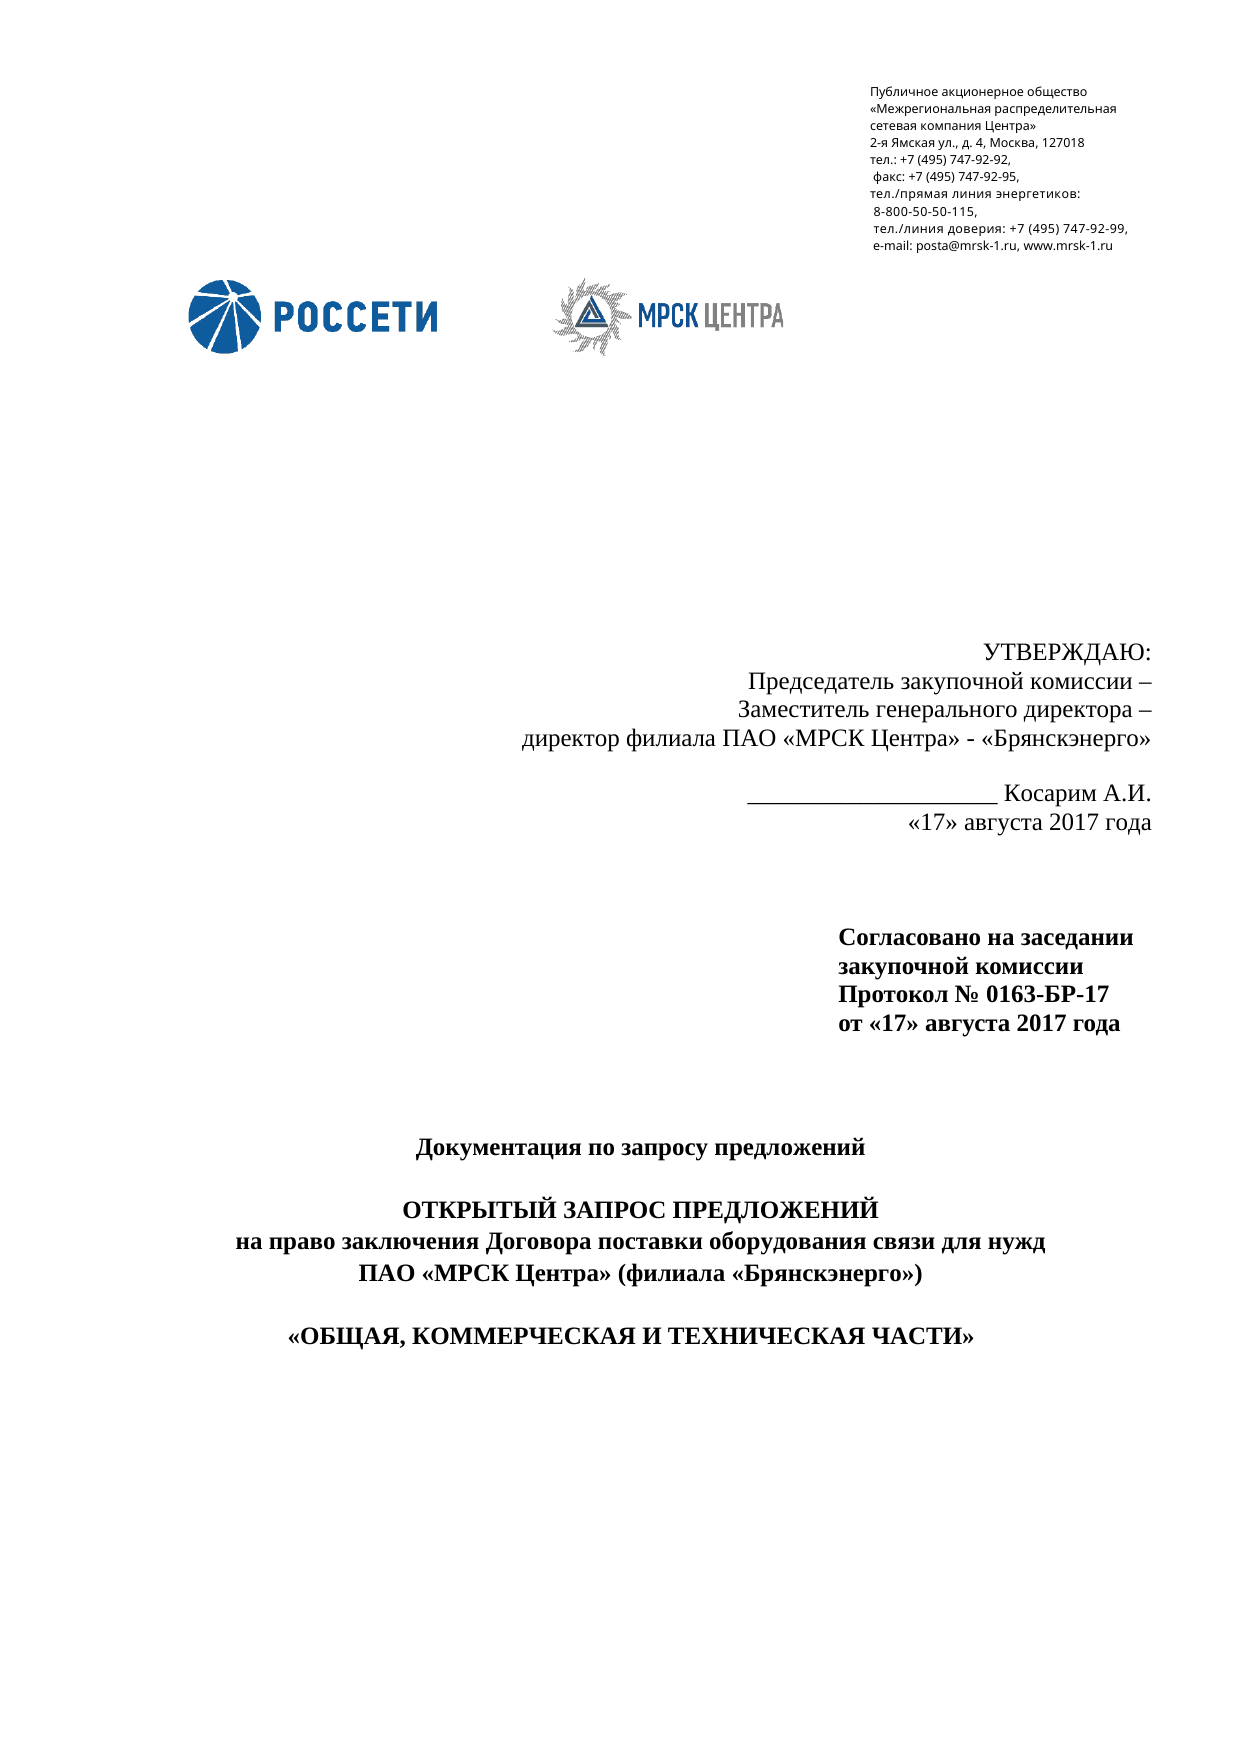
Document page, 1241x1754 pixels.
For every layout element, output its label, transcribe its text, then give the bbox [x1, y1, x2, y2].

text ОТКРЫТЫЙ ЗАПРОС ПРЕДЛОЖЕНИЙ [129, 1195, 1152, 1224]
text директор филиала ПАО «МРСК Центра» - «Брянскэнерго» [129, 723, 1152, 752]
text Председатель закупочной комиссии – [129, 666, 1152, 694]
text Протокол № 0163-БР-17 [838, 979, 1152, 1008]
text «17» августа 2017 года [129, 807, 1152, 836]
text на право заключения Договора поставки оборудования связи для нужд ПАО «МРСК Центра» (филиала «Брянскэнерго») [129, 1226, 1152, 1287]
text закупочной комиссии [838, 951, 1152, 979]
text от «17» августа 2017 года [838, 1008, 1152, 1037]
text Заместитель генерального директора – [129, 694, 1152, 723]
text «ОБЩАЯ, КОММЕРЧЕСКАЯ и техническая ЧАСТИ» [73, 1321, 1183, 1350]
picture [188, 278, 784, 356]
text Согласовано на заседании [838, 922, 1152, 951]
text Документация по запросу предложений [129, 1132, 1152, 1161]
text ____________________ Косарим А.И. [129, 778, 1152, 807]
text УТВЕРЖДАЮ: [720, 637, 1152, 666]
